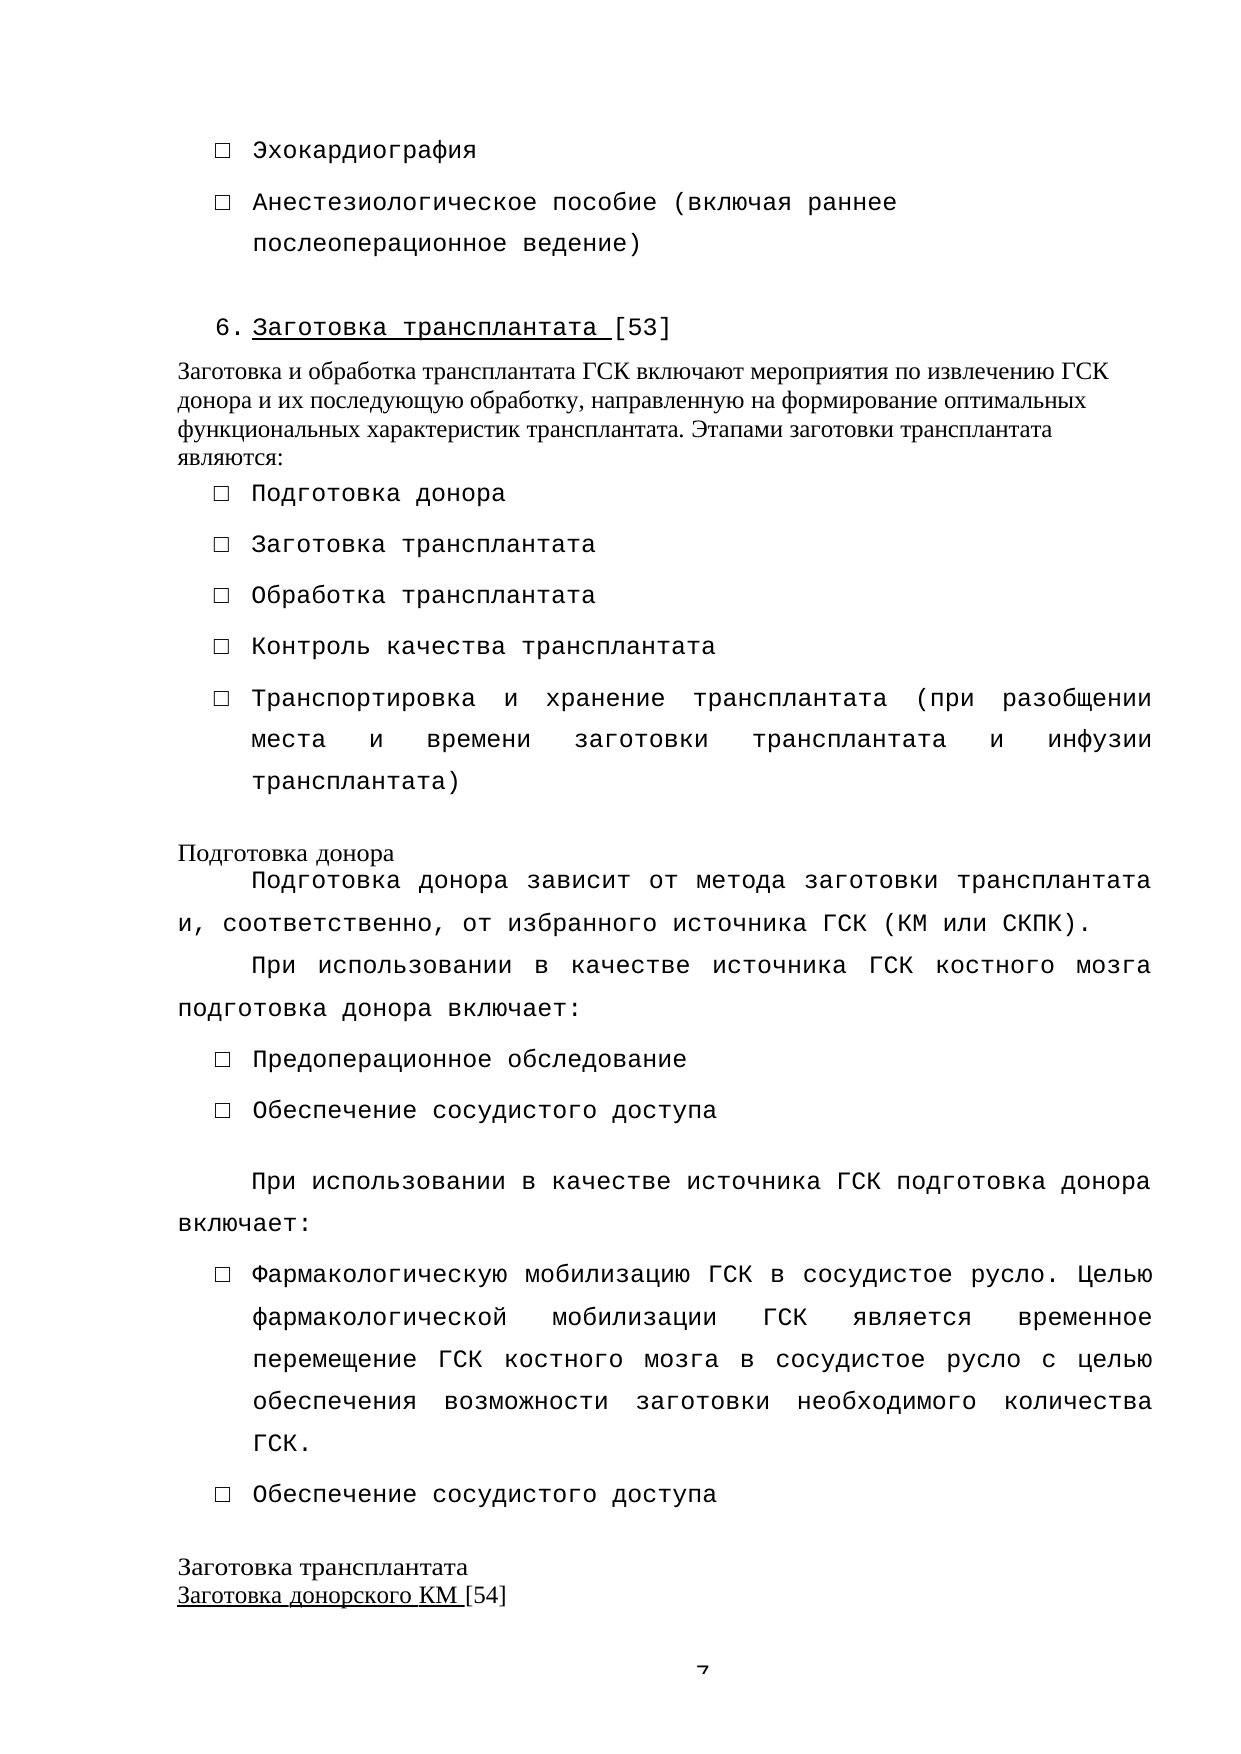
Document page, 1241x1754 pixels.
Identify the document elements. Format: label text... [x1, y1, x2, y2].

list Обеспечение сосудистого доступа [215, 1095, 1163, 1126]
list Фармакологическую мобилизацию ГСК в сосудистое русло. Целью фармакологической мобилизации ГСК является временное перемещение ГСК костного мозга в сосудистое русло с целью обеспечения возможности заготовки необходимого количества ГСК. [215, 1259, 1152, 1459]
list Заготовка трансплантата [53] [215, 315, 1163, 343]
list Контроль качества трансплантата [213, 631, 1163, 662]
text Заготовка донорского КМ [54] [177, 1581, 1163, 1609]
list Заготовка трансплантата [213, 529, 1163, 560]
text Заготовка трансплантата [177, 1552, 1163, 1581]
list Предоперационное обследование [215, 1044, 1163, 1075]
list Транспортировка и хранение трансплантата (при разобщении места и времени заготовки трансплантата и инфузии трансплантата) [213, 683, 1152, 797]
text Подготовка донора зависит от метода заготовки трансплантата и, соответственно, от избранного источника ГСК (КМ или СКПК). [177, 868, 1163, 939]
list Обработка трансплантата [213, 581, 1163, 611]
text Подготовка донора [177, 838, 1163, 867]
text При использовании в качестве источника ГСК подготовка донора включает: [177, 1168, 1152, 1239]
list Анестезиологическое пособие (включая раннее послеоперационное ведение) [215, 187, 898, 258]
text При использовании в качестве источника ГСК костного мозга подготовка донора включает: [177, 953, 1152, 1024]
list Подготовка донора [213, 478, 1163, 509]
text Заготовка и обработка трансплантата ГСК включают мероприятия по извлечению ГСК донора и их последующую обработку, направленную на формирование оптимальных функциональных характеристик трансплантата. Этапами заготовки трансплантата являются: [177, 356, 1152, 471]
list Эхокардиография [215, 135, 1163, 166]
list Обеспечение сосудистого доступа [215, 1479, 1163, 1510]
